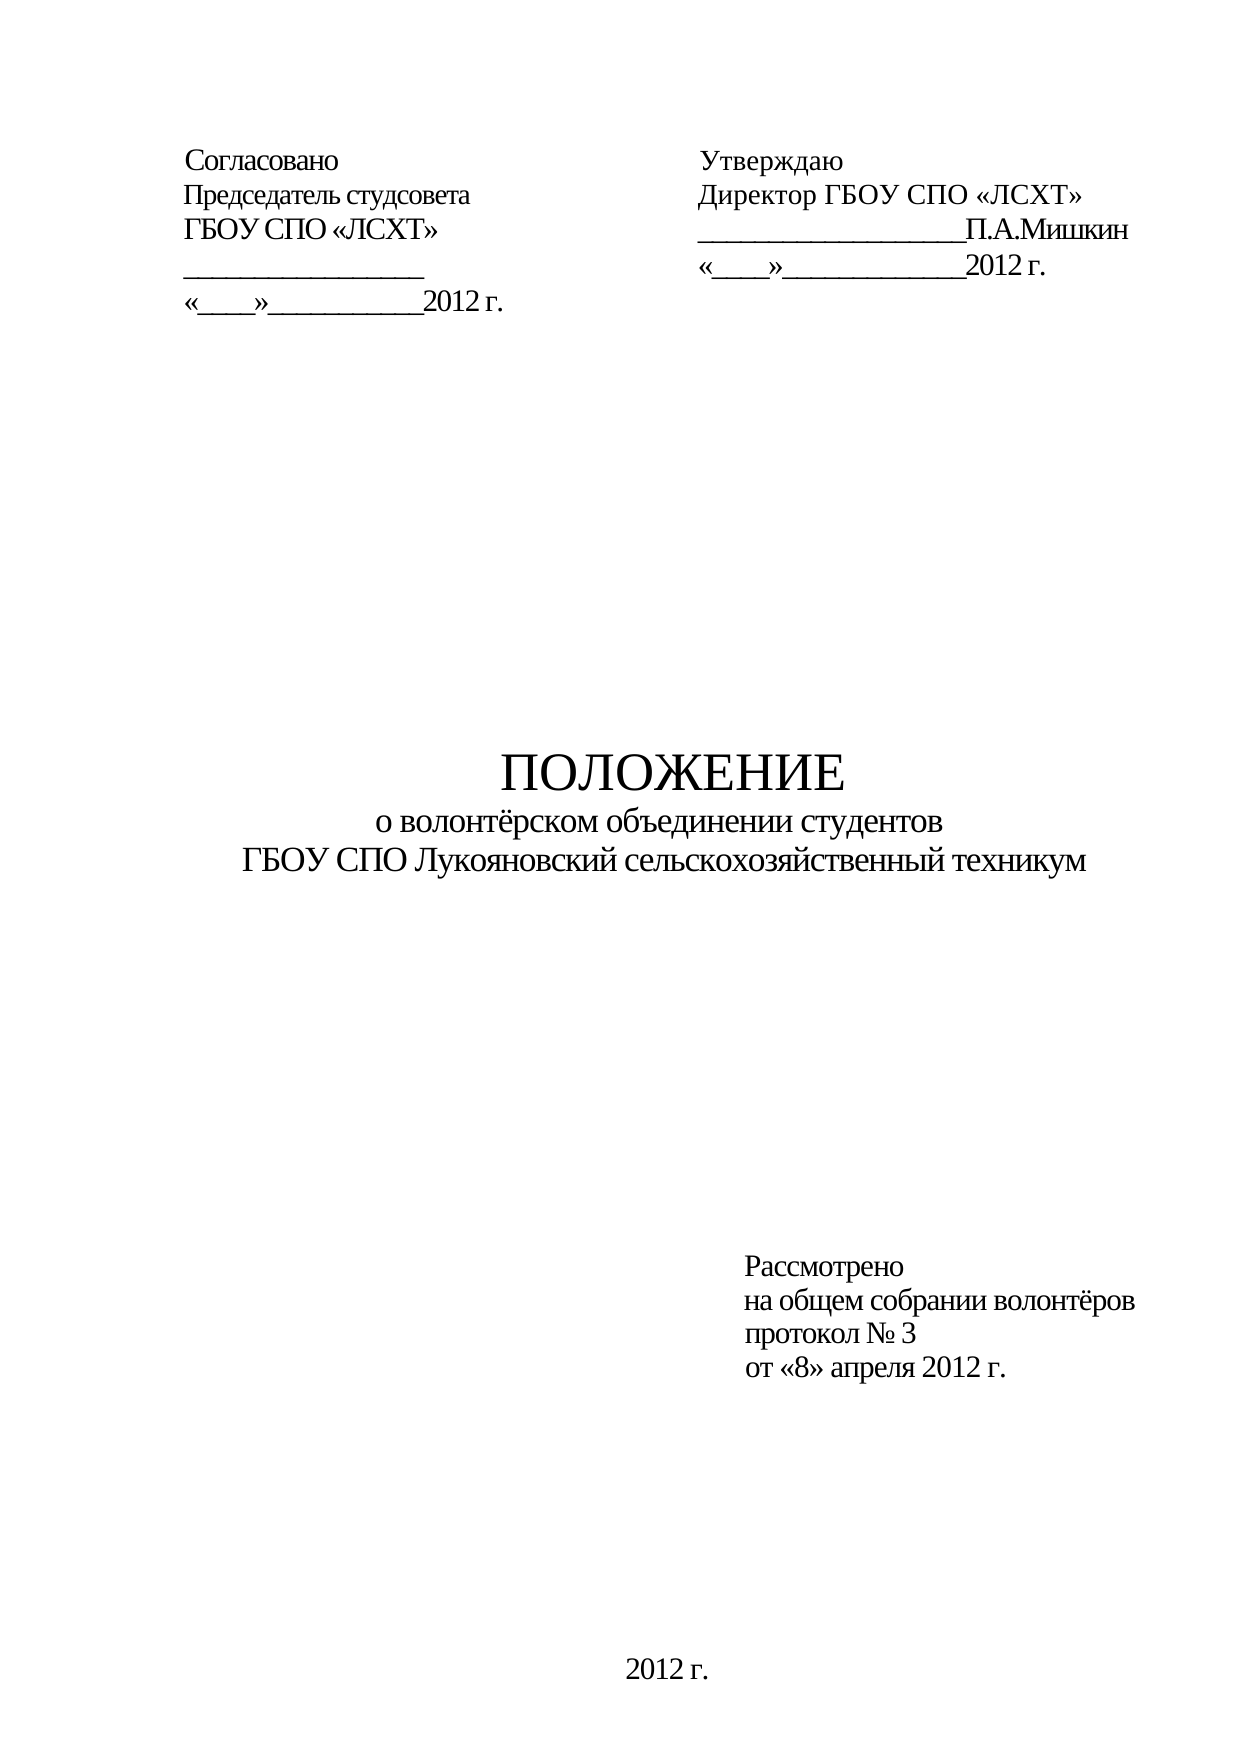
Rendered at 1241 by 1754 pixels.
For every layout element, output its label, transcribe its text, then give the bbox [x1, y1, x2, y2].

text Согласовано Утверждаю [184, 141, 1137, 177]
text Председатель студсовета Директор ГБОУ СПО «ЛСХТ» [183, 177, 1137, 210]
text Рассмотрено [744, 1249, 1137, 1283]
text «____»___________2012 г. [183, 282, 1137, 318]
text от «8» апреля 2012 г. [745, 1351, 1137, 1384]
text _________________ «____»_____________2012 г. [183, 246, 1137, 282]
text протокол № 3 [744, 1317, 1137, 1351]
text ПОЛОЖЕНИЕ [210, 740, 1137, 802]
text ГБОУ СПО Лукояновский сельскохозяйственный техникум [242, 841, 1137, 879]
text о волонтёрском объединении студентов [183, 802, 1137, 841]
text на общем собрании волонтёров [183, 1283, 1137, 1317]
text 2012 г. [199, 1650, 1137, 1686]
text ГБОУ СПО «ЛСХТ» ___________________П.А.Мишкин [183, 210, 1137, 246]
